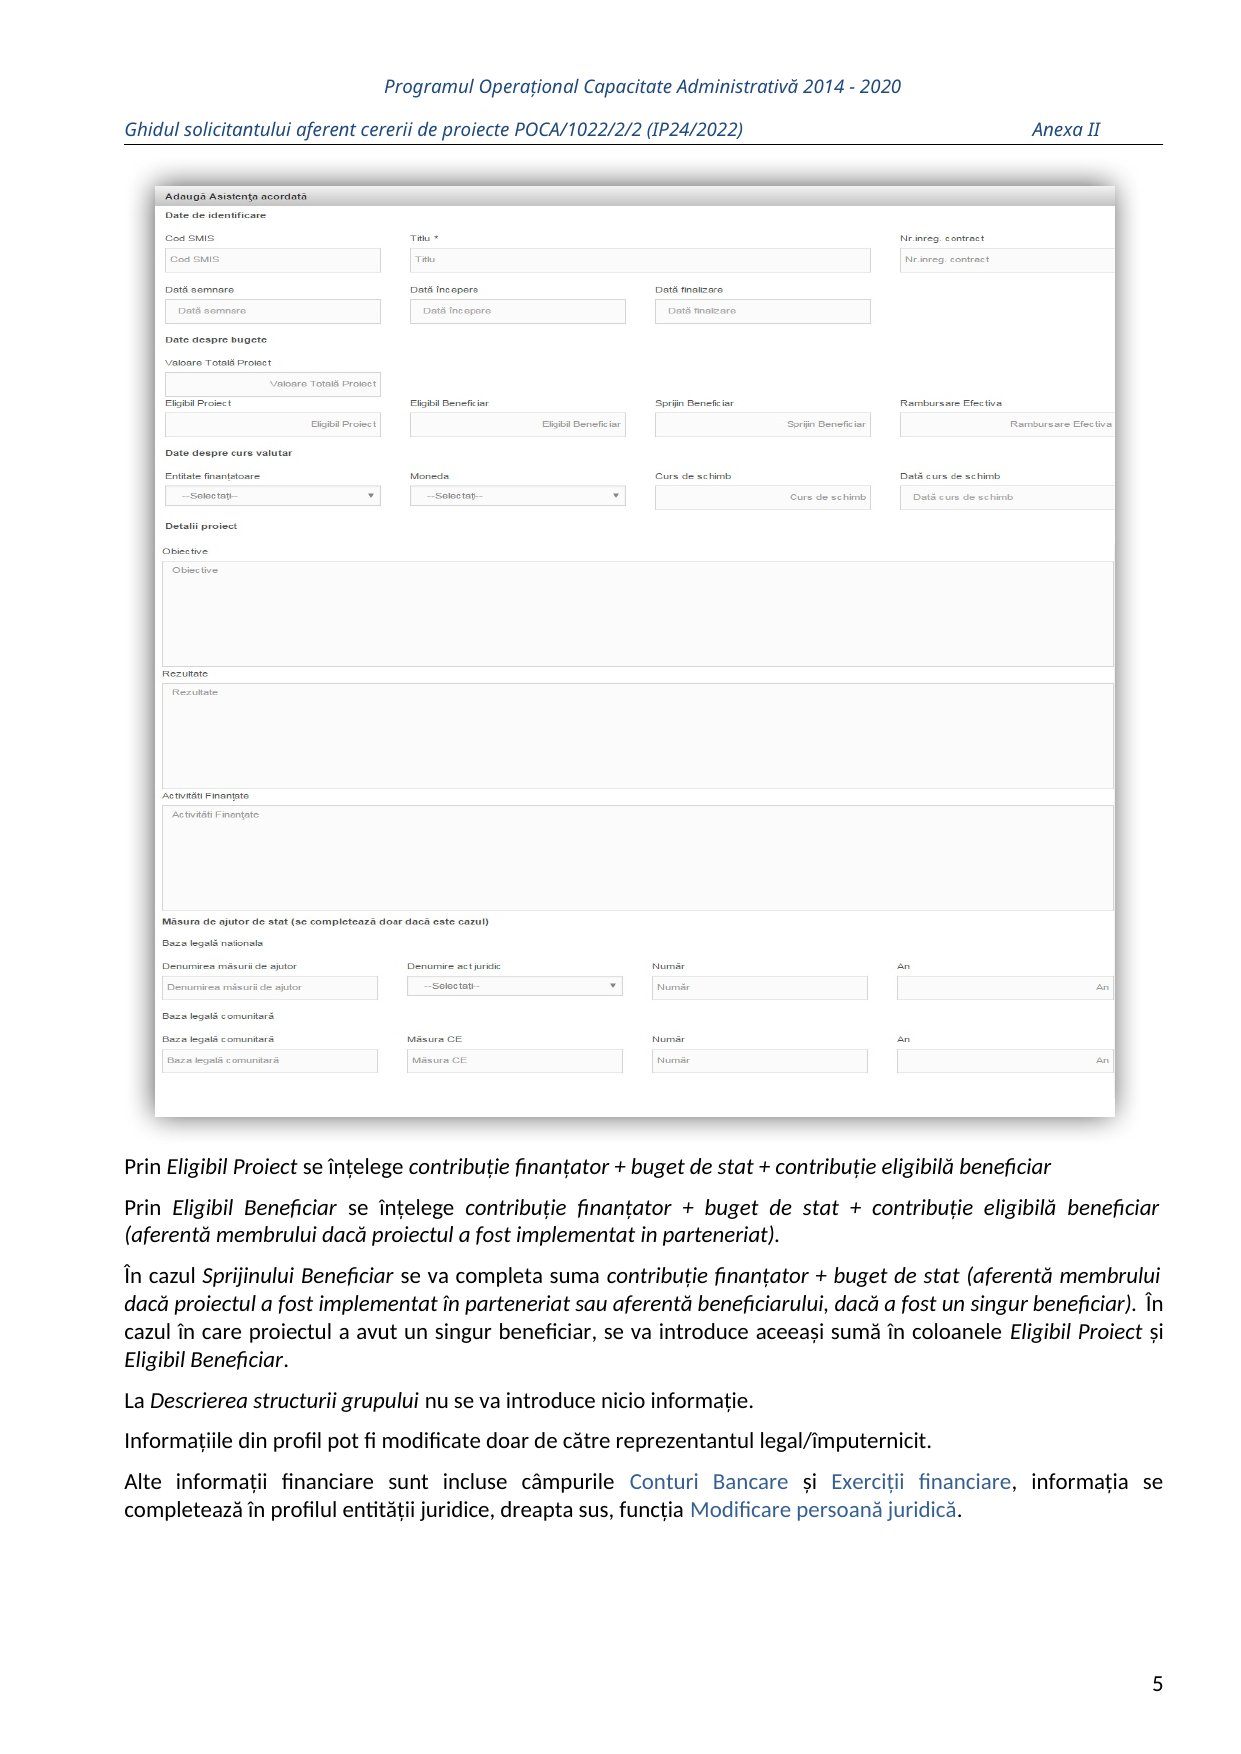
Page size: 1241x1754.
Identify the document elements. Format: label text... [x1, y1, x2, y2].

text La Descrierea structurii grupului nu se va introduce nicio informație. [124, 1386, 1163, 1414]
text Informațiile din profil pot fi modificate doar de către reprezentantul legal/împuternicit. [124, 1426, 1163, 1454]
text Alte informații financiare sunt incluse câmpurile Conturi Bancare și Exerciții financiare, informația se completează în profilul entității juridice, dreapta sus, funcția Modificare persoană juridică. [124, 1467, 1163, 1523]
text Prin Eligibil Beneficiar se înțelege contribuție finanțator + buget de stat + contribuție eligibilă beneficiar (aferentă membrului dacă proiectul a fost implementat in parteneriat). [124, 1193, 1163, 1249]
text În cazul Sprijinului Beneficiar se va completa suma contribuție finanțator + buget de stat (aferentă membrului dacă proiectul a fost implementat în parteneriat sau aferentă beneficiarului, dacă a fost un singur beneficiar). În cazul în care proiectul a avut un singur beneficiar, se va introduce aceeași sumă în coloanele Eligibil Proiect și Eligibil Beneficiar. [124, 1261, 1163, 1373]
picture [155, 186, 1115, 1117]
text Prin Eligibil Proiect se înțelege contribuție finanțator + buget de stat + contribuție eligibilă beneficiar [124, 1152, 1163, 1180]
